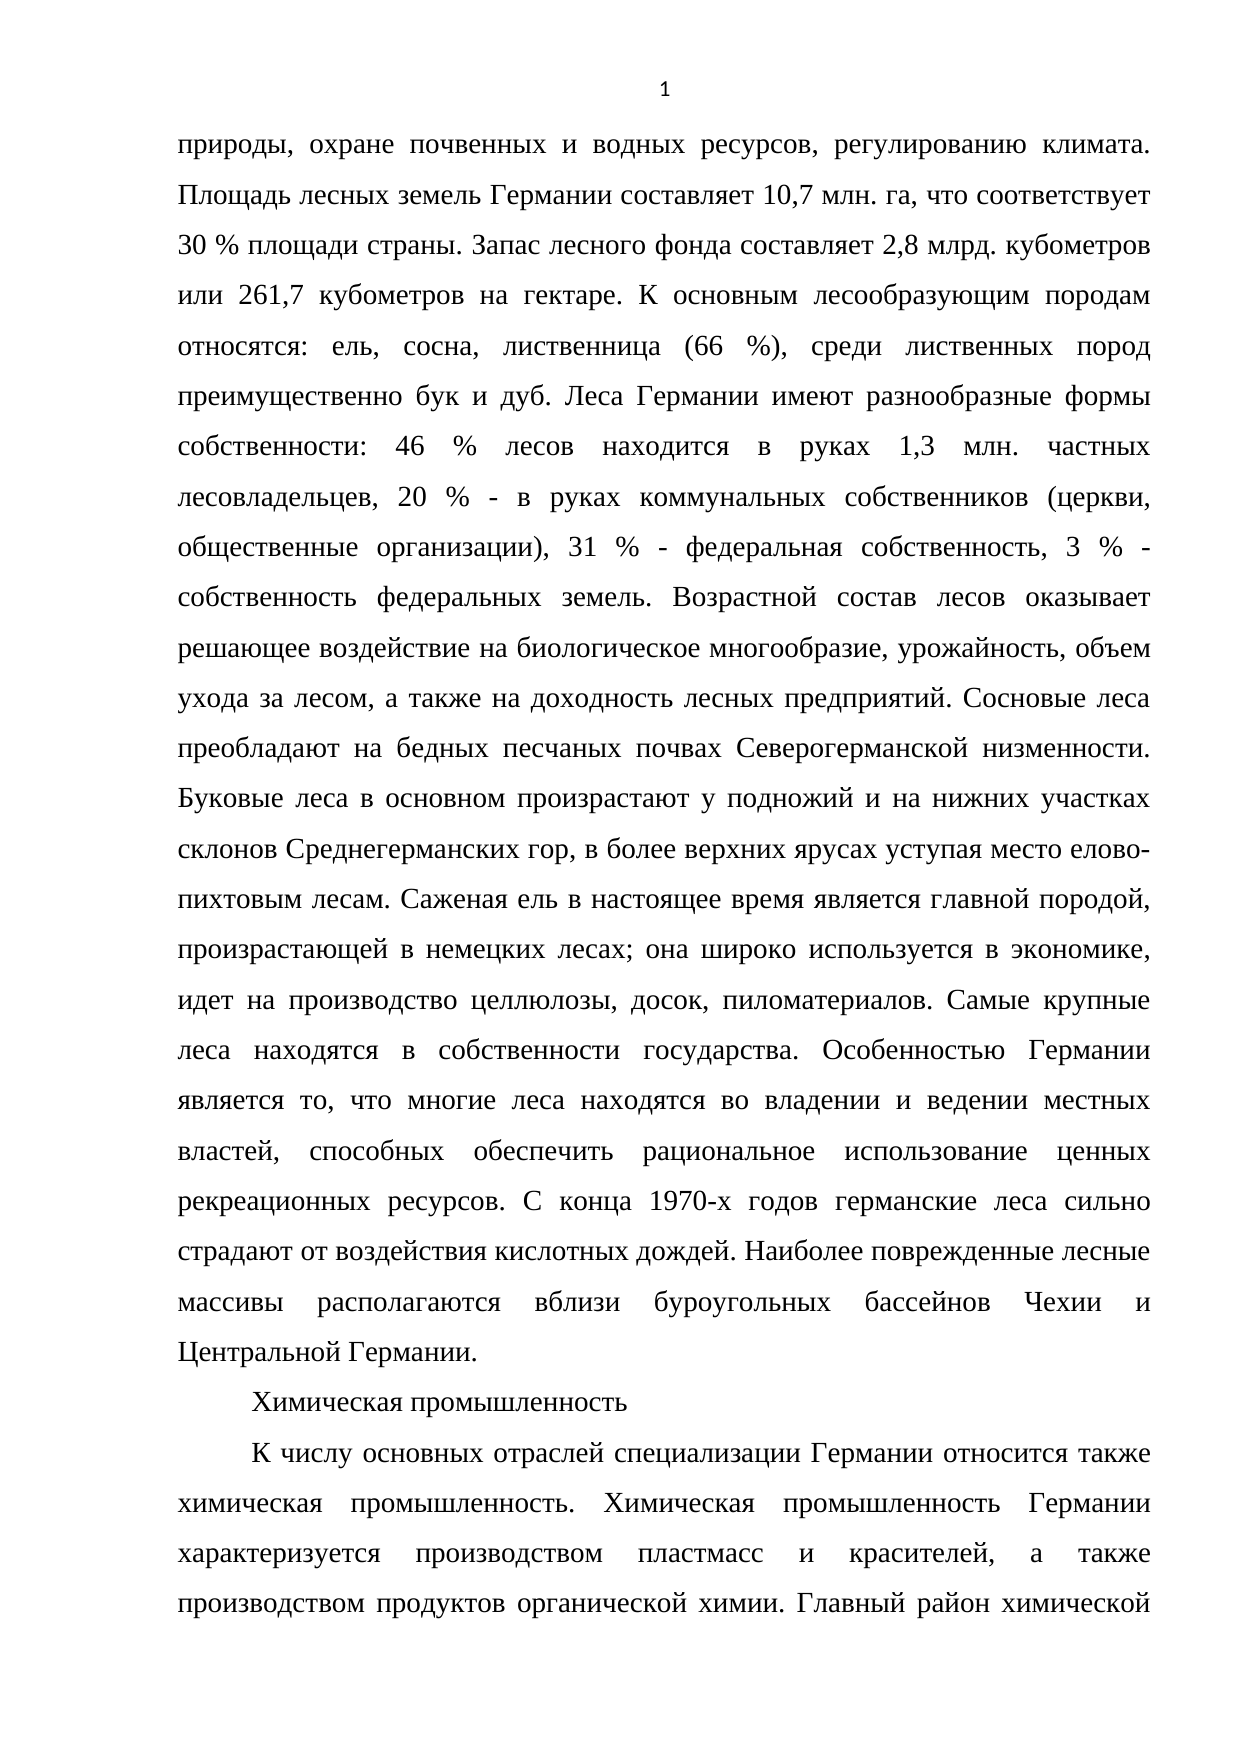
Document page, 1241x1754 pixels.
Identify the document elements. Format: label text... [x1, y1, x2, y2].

text Химическая промышленность [177, 1384, 1152, 1418]
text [177, 1435, 1152, 1619]
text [177, 127, 1152, 1368]
